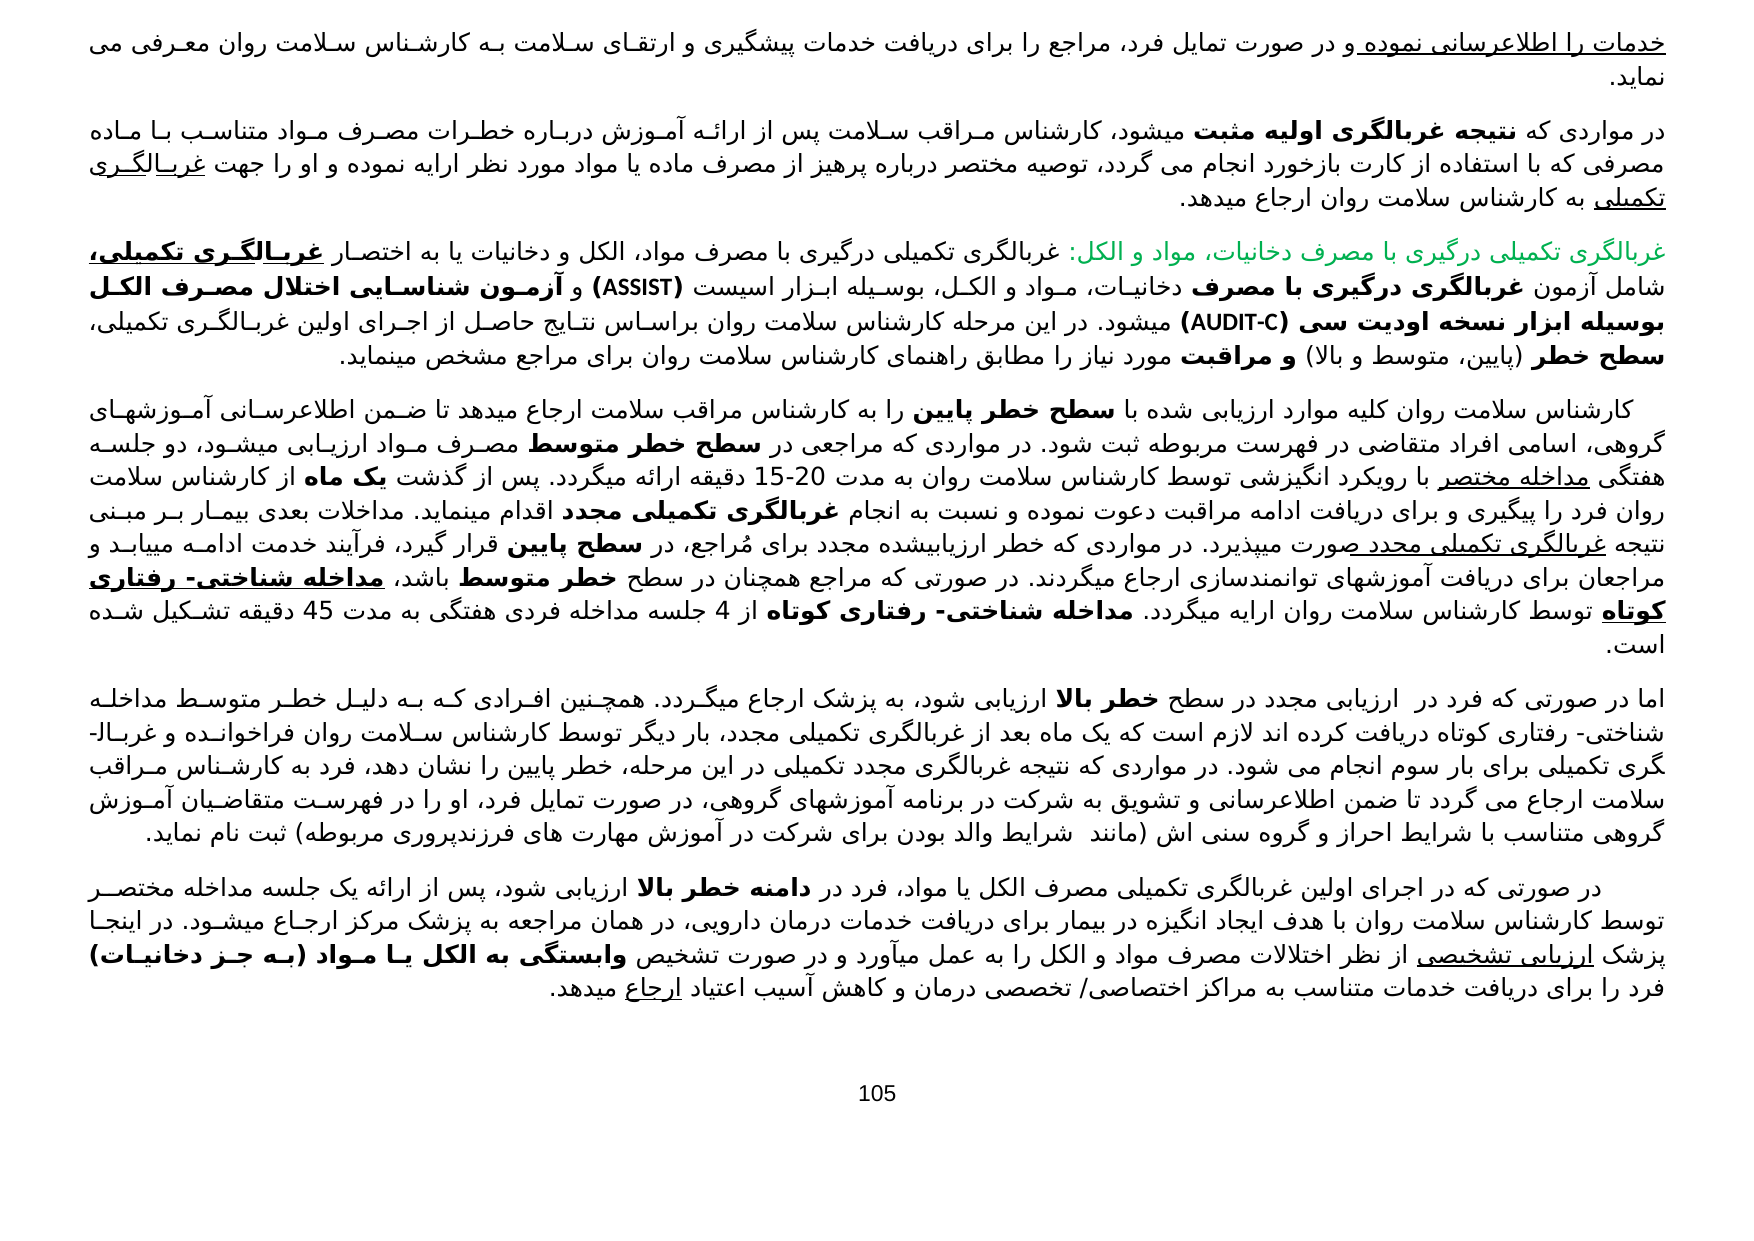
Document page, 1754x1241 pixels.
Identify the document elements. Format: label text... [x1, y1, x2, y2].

text غربالگری تکمیلی درگیری با مصرف دخانیات، مواد و الکل: غربالگری تکمیلی درگیری با مصرف مواد، الکل و دخانیات یا به اختصار غربالگری تکمیلی، شامل آزمون غربالگری درگیری با مصرف دخانیات، مواد و الکل، بوسیله ابزار اسیست (ASSIST) و آزمون شناسایی اختلال مصرف الکل بوسیله ابزار نسخه اودیت سی (AUDIT-C) میشود. در این مرحله کارشناس سلامت روان براساس نتایج حاصل از اجرای اولین غربالگری تکمیلی، سطح خطر (پایین، متوسط و بالا) و مراقبت مورد نیاز را مطابق راهنمای کارشناس سلامت روان برای مراجع مشخص مینماید. [88, 237, 1665, 370]
text اما در صورتی که فرد در ارزیابی مجدد در سطح خطر بالا ارزیابی شود، به پزشک ارجاع میگردد. همچنین افرادی که به دلیل خطر متوسط مداخله شناختی- رفتاری کوتاه دریافت کرده اند لازم است که یک ماه بعد از غربالگری تکمیلی مجدد، بار دیگر توسط کارشناس سلامت روان فراخوانده و غربالگری تکمیلی برای بار سوم انجام می شود. در مواردی که نتیجه غربالگری مجدد تکمیلی در این مرحله، خطر پایین را نشان دهد، فرد به کارشناس مراقب سلامت ارجاع می گردد تا ضمن اطلاعرسانی و تشویق به شرکت در برنامه آموزشهای گروهی، در صورت تمایل فرد، او را در فهرست متقاضیان آموزش گروهی متناسب با شرایط احراز و گروه سنی اش (مانند شرایط والد بودن برای شرکت در آموزش مهارت های فرزندپروری مربوطه) ثبت نام نماید. [88, 684, 1665, 848]
text در صورتی که در اجرای اولین غربالگری تکمیلی مصرف الکل یا مواد، فرد در دامنه خطر بالا ارزیابی شود، پس از ارائه یک جلسه مداخله مختصر توسط کارشناس سلامت روان با هدف ایجاد انگیزه در بیمار برای دریافت خدمات درمان دارویی، در همان مراجعه به پزشک مرکز ارجاع میشود. در اینجا پزشک ارزیابی تشخیصی از نظر اختلالات مصرف مواد و الکل را به عمل میآورد و در صورت تشخیص وابستگی به الکل یا مواد (به جز دخانیات) فرد را برای دریافت خدمات متناسب به مراکز اختصاصی/ تخصصی درمان و کاهش آسیب اعتیاد ارجاع میدهد. [88, 873, 1665, 1003]
text در مواردی که نتیجه غربالگری اولیه مثبت میشود، کارشناس مراقب سلامت پس از ارائه آموزش درباره خطرات مصرف مواد متناسب با ماده مصرفی که با استفاده از کارت بازخورد انجام می گردد، توصیه مختصر درباره پرهیز از مصرف ماده یا مواد مورد نظر ارایه نموده و او را جهت غربالگری تکمیلی به کارشناس سلامت روان ارجاع میدهد. [88, 116, 1665, 212]
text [88, 28, 1665, 91]
text کارشناس سلامت روان کلیه موارد ارزیابی شده با سطح خطر پایین را به کارشناس مراقب سلامت ارجاع میدهد تا ضمن اطلاعرسانی آموزشهای گروهی، اسامی افراد متقاضی در فهرست مربوطه ثبت شود. در مواردی که مراجعی در سطح خطر متوسط مصرف مواد ارزیابی میشود، دو جلسه هفتگی مداخله مختصر با رویکرد انگیزشی توسط کارشناس سلامت روان به مدت 20-15 دقیقه ارائه میگردد. پس از گذشت یک ماه از کارشناس سلامت روان فرد را پیگیری و برای دریافت ادامه مراقبت دعوت نموده و نسبت به انجام غربالگری تکمیلی مجدد اقدام مینماید. مداخلات بعدی بیمار بر مبنی نتیجه غربالگری تکمیلی مجدد صورت میپذیرد. در مواردی که خطر ارزیابیشده مجدد برای مُراجع، در سطح پایین قرار گیرد، فرآیند خدمت ادامه مییابد و مراجعان برای دریافت آموزشهای توانمندسازی ارجاع میگردند. در صورتی که مراجع همچنان در سطح خطر متوسط باشد، مداخله شناختی- رفتاری کوتاه توسط کارشناس سلامت روان ارایه میگردد. مداخله شناختی- رفتاری کوتاه از 4 جلسه مداخله فردی هفتگی به مدت 45 دقیقه تشکیل شده است. [88, 395, 1665, 659]
